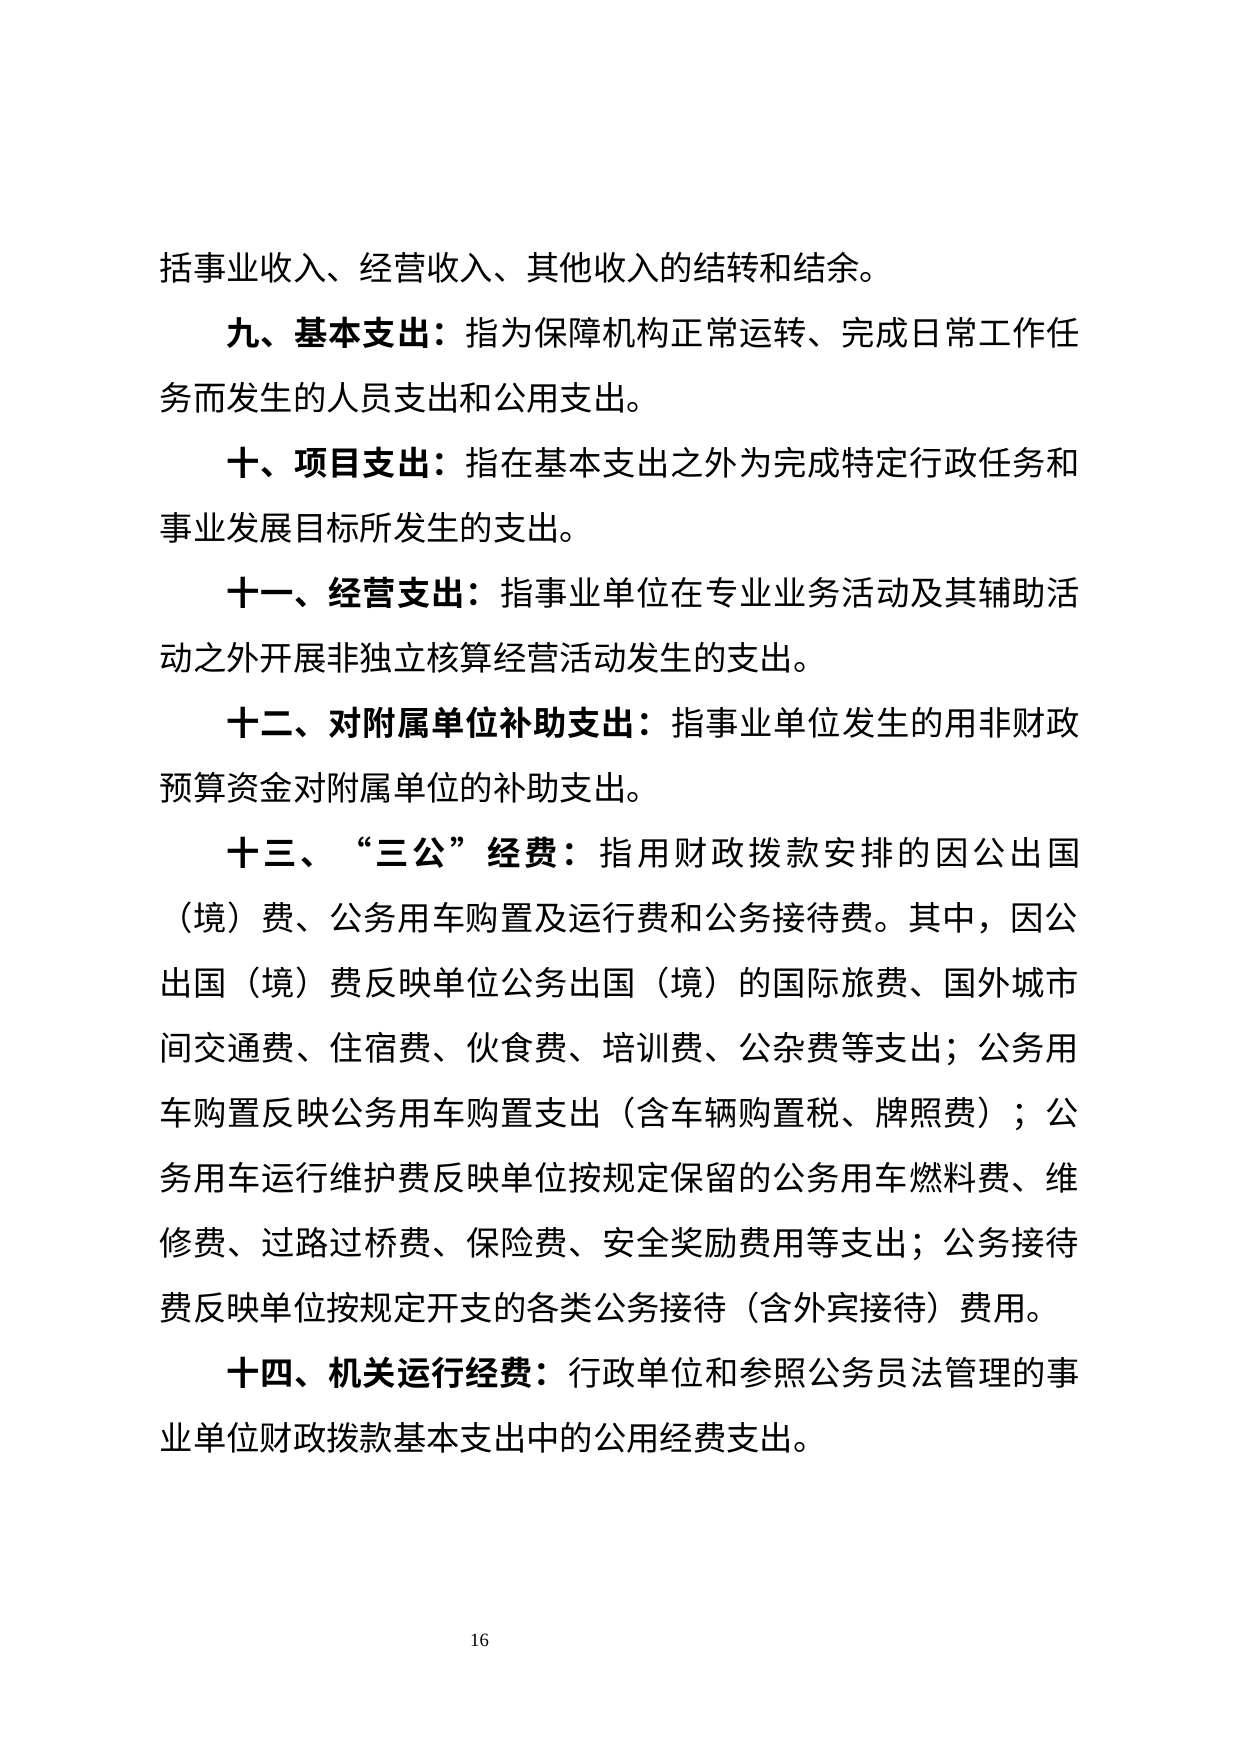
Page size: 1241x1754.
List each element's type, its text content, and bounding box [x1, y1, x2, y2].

text 十四、机关运行经费：行政单位和参照公务员法管理的事业单位财政拨款基本支出中的公用经费支出。 [159, 1338, 1081, 1468]
text 十一、经营支出：指事业单位在专业业务活动及其辅助活动之外开展非独立核算经营活动发生的支出。 [159, 558, 1081, 688]
text 十、项目支出：指在基本支出之外为完成特定行政任务和事业发展目标所发生的支出。 [159, 428, 1081, 558]
text 九、基本支出：指为保障机构正常运转、完成日常工作任务而发生的人员支出和公用支出。 [159, 298, 1081, 428]
text 十二、对附属单位补助支出：指事业单位发生的用非财政预算资金对附属单位的补助支出。 [159, 688, 1081, 818]
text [159, 233, 1081, 298]
text 十三、“三公”经费：指用财政拨款安排的因公出国（境）费、公务用车购置及运行费和公务接待费。其中，因公出国（境）费反映单位公务出国（境）的国际旅费、国外城市间交通费、住宿费、伙食费、培训费、公杂费等支出；公务用车购置反映公务用车购置支出（含车辆购置税、牌照费）；公务用车运行维护费反映单位按规定保留的公务用车燃料费、维修费、过路过桥费、保险费、安全奖励费用等支出；公务接待费反映单位按规定开支的各类公务接待（含外宾接待）费用。 [159, 818, 1081, 1338]
